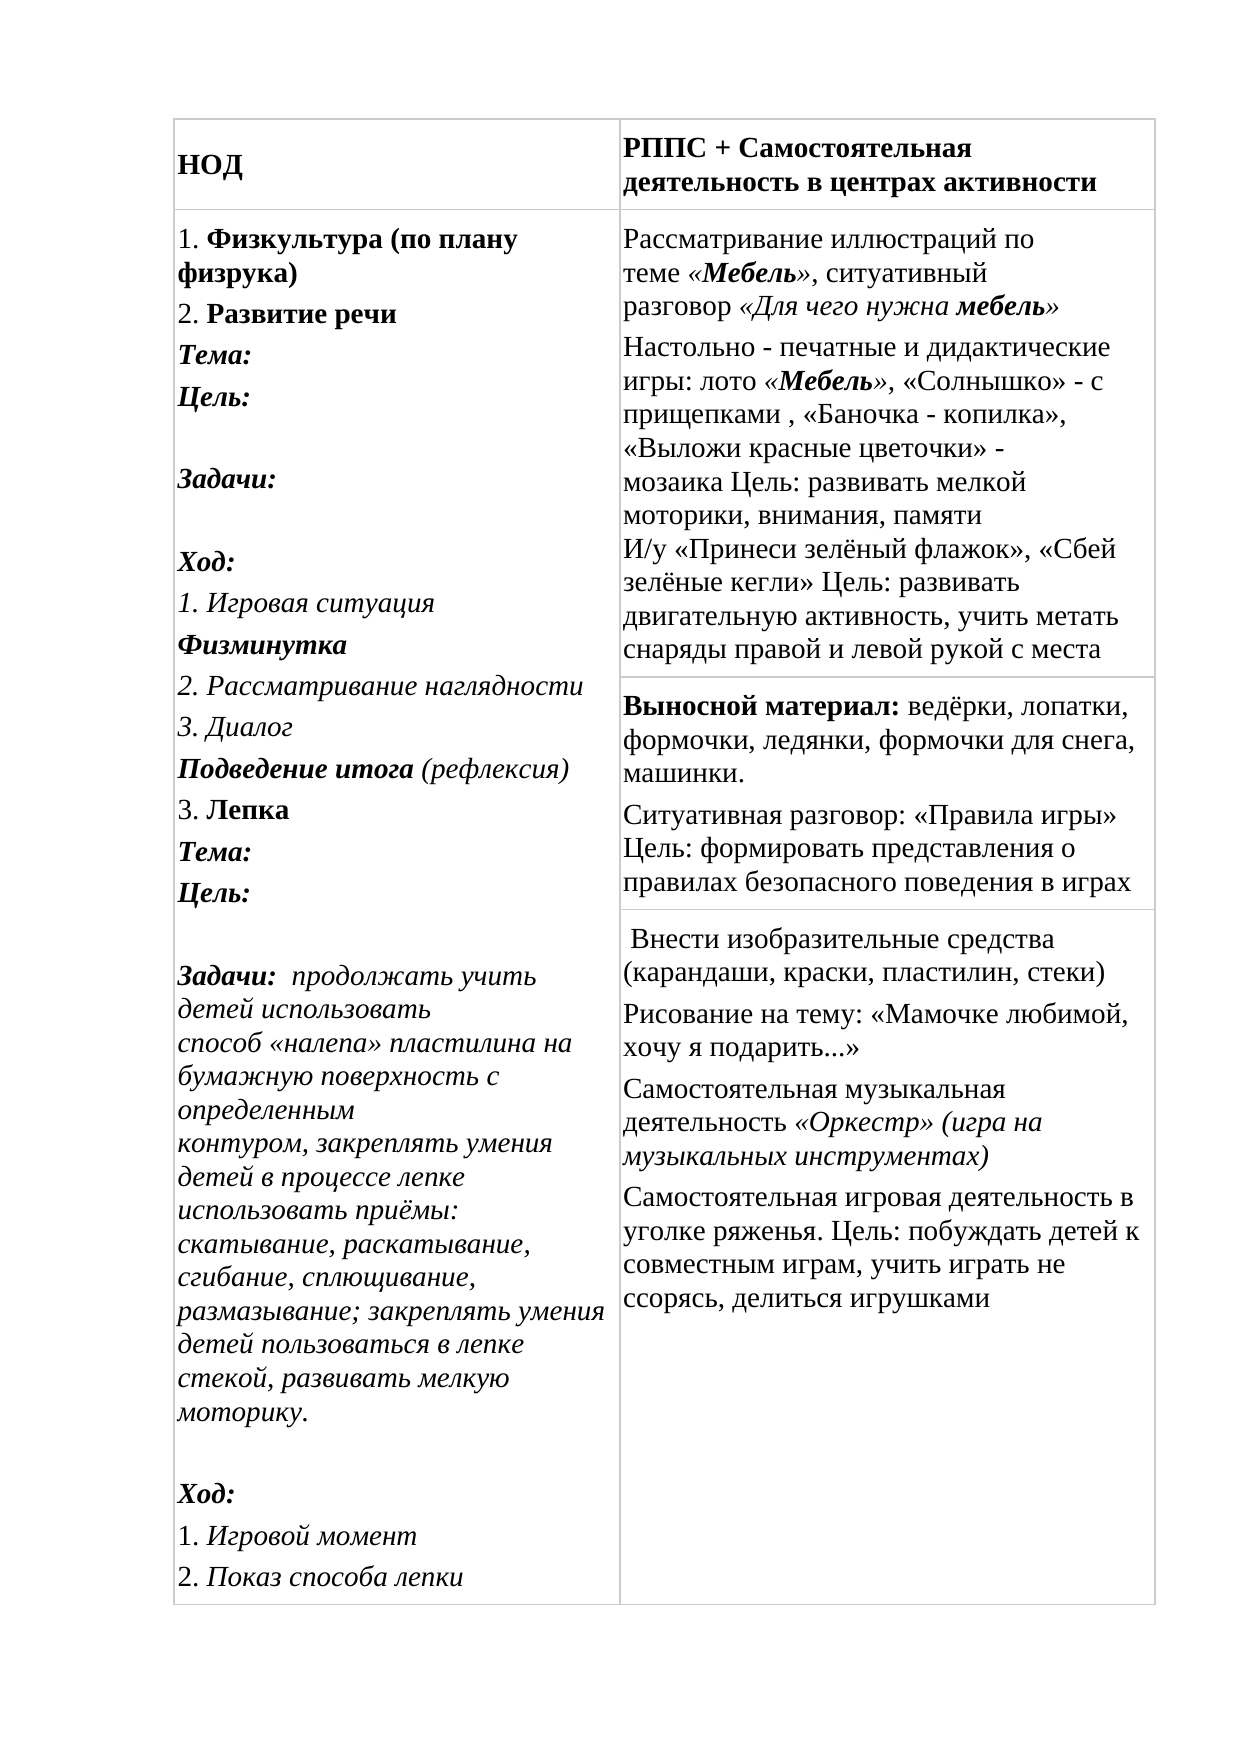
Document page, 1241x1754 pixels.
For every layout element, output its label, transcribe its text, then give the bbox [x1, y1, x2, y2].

table_header РППС + Самостоятельная деятельность в центрах активности [621, 120, 1154, 209]
table_cell 1. Физкультура (по плану физрука) 2. Развитие речи Тема: Цель: Задачи: Ход: 1. Игровая ситуация Физминутка 2. Рассматривание наглядности 3. Диалог Подведение итога (рефлексия) 3. Лепка Тема: Цель: Задачи: продолжать учить детей использовать способ «налепа» пластилина на бумажную поверхность с определенным контуром, закреплять умения детей в процессе лепке использовать приёмы: скатывание, раскатывание, сгибание, сплющивание, размазывание; закреплять умения детей пользоваться в лепке стекой, развивать мелкую моторику. Ход: 1. Игровой момент 2. Показ способа лепки Физминутка 3. Самостоятельная работа 4. Прощание с персонажем Подведение итога (рефлексия) [175, 210, 619, 1604]
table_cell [621, 910, 1154, 1604]
table_cell Рассматривание иллюстраций по теме «Мебель», ситуативный разговор «Для чего нужна мебель» Настольно - печатные и дидактические игры: лото «Мебель», «Солнышко» - с прищепками , «Баночка - копилка», «Выложи красные цветочки» - мозаика Цель: развивать мелкой моторики, внимания, памяти И/у «Принеси зелёный флажок», «Сбей зелёные кегли» Цель: развивать двигательную активность, учить метать снаряды правой и левой рукой с места [621, 210, 1154, 676]
table_cell Выносной материал: ведёрки, лопатки, формочки, ледянки, формочки для снега, машинки. Ситуативная разговор: «Правила игры» Цель: формировать представления о правилах безопасного поведения в играх [621, 678, 1154, 908]
table_header НОД [175, 120, 619, 209]
